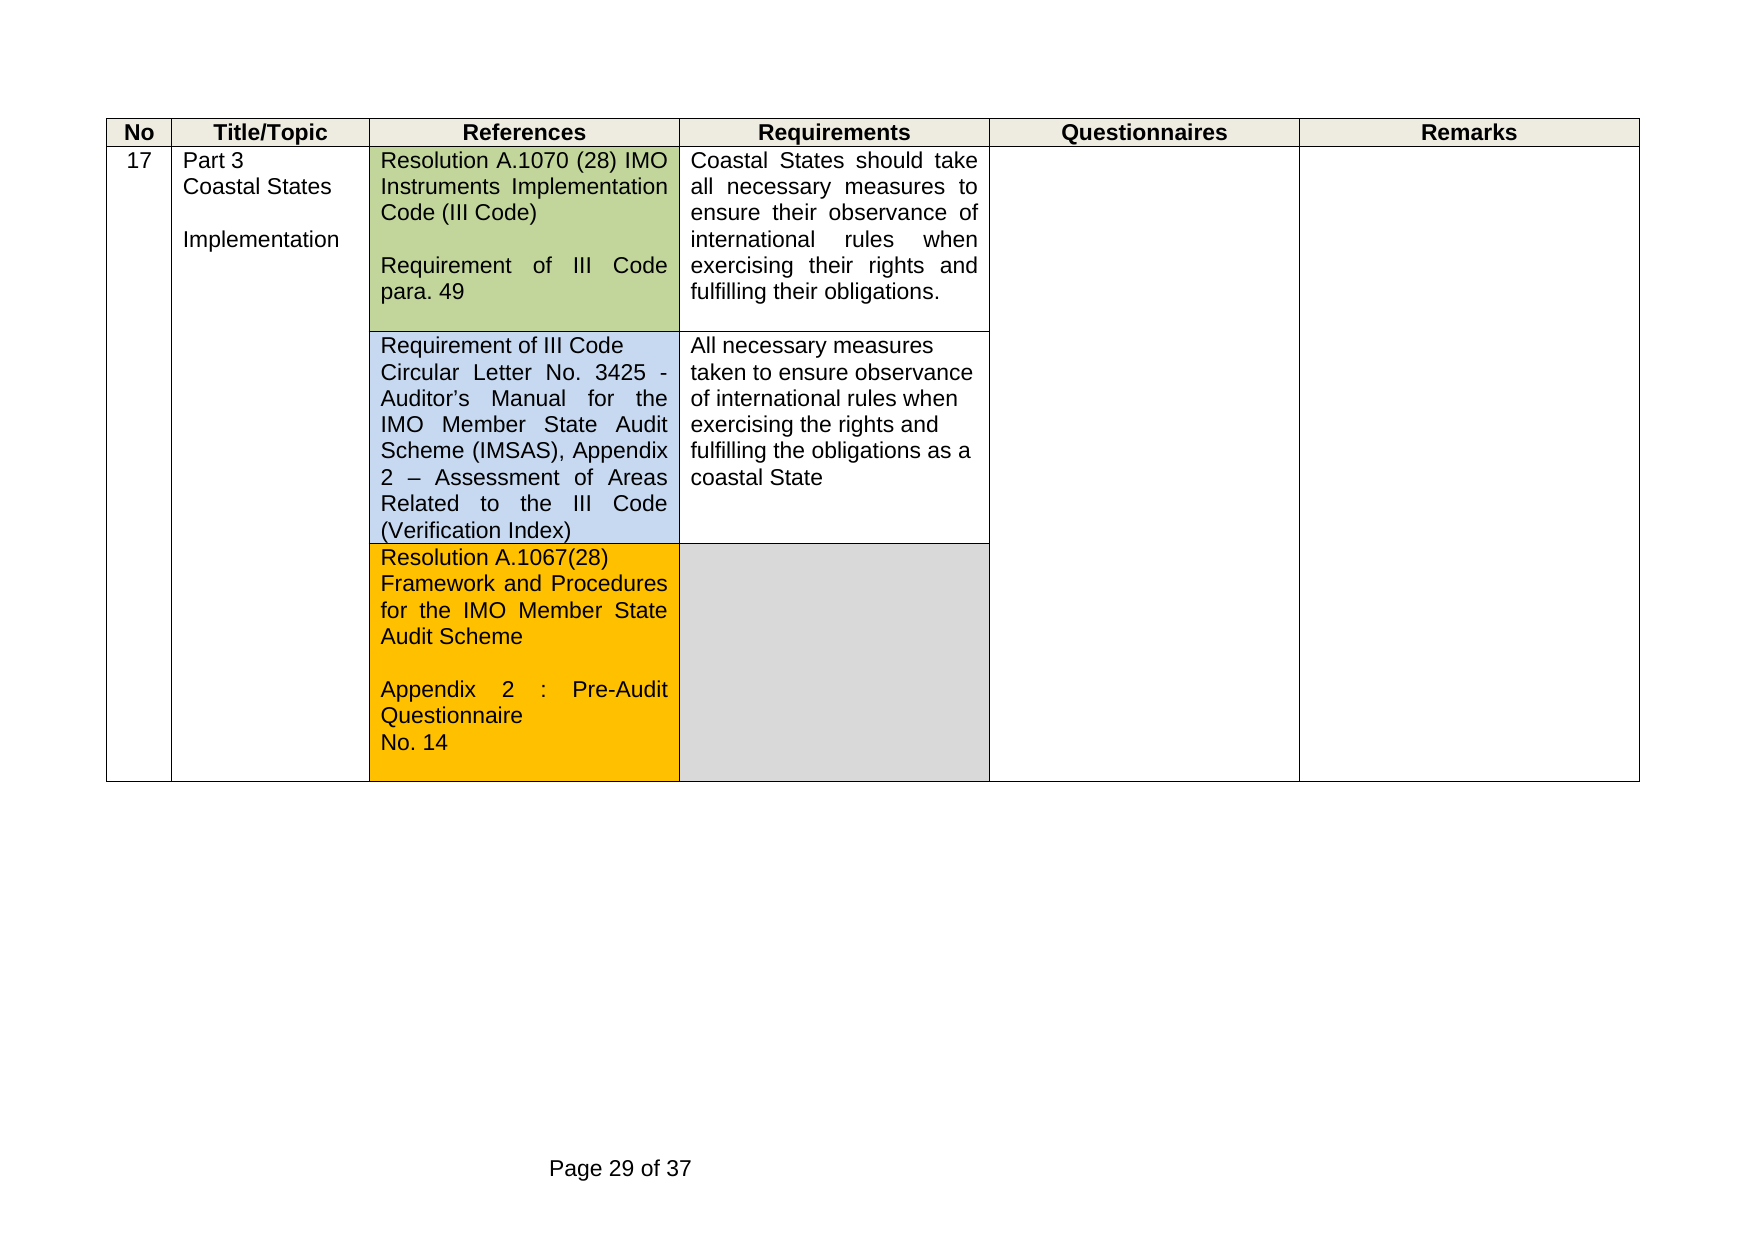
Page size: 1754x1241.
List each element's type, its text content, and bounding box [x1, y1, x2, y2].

table_header Remarks [1300, 119, 1639, 146]
table_cell 17 [107, 147, 171, 781]
table_cell Resolution A.1067(28) Framework and Procedures for the IMO Member State Audit Scheme Appendix 2 : Pre-Audit Questionnaire No. 14 [370, 544, 679, 781]
table_header Title/Topic [172, 119, 369, 146]
table_cell [1300, 147, 1639, 781]
table_cell Requirement of III Code Circular Letter No. 3425 - Auditor’s Manual for the IMO Member State Audit Scheme (IMSAS), Appendix 2 – Assessment of Areas Related to the III Code (Verification Index) [370, 332, 679, 543]
table_cell All necessary measures taken to ensure observance of international rules when exercising the rights and fulfilling the obligations as a coastal State [680, 332, 989, 543]
table_cell Coastal States should take all necessary measures to ensure their observance of international rules when exercising their rights and fulfilling their obligations. [680, 147, 989, 331]
table_header No [107, 119, 171, 146]
table_header Questionnaires [990, 119, 1299, 146]
table_cell [990, 147, 1299, 781]
table_cell Resolution A.1070 (28) IMO Instruments Implementation Code (III Code) Requirement of III Code para. 49 [370, 147, 679, 331]
table_cell [680, 544, 989, 781]
table_header References [370, 119, 679, 146]
table_header Requirements [680, 119, 989, 146]
table_cell Part 3 Coastal States Implementation [172, 147, 369, 781]
